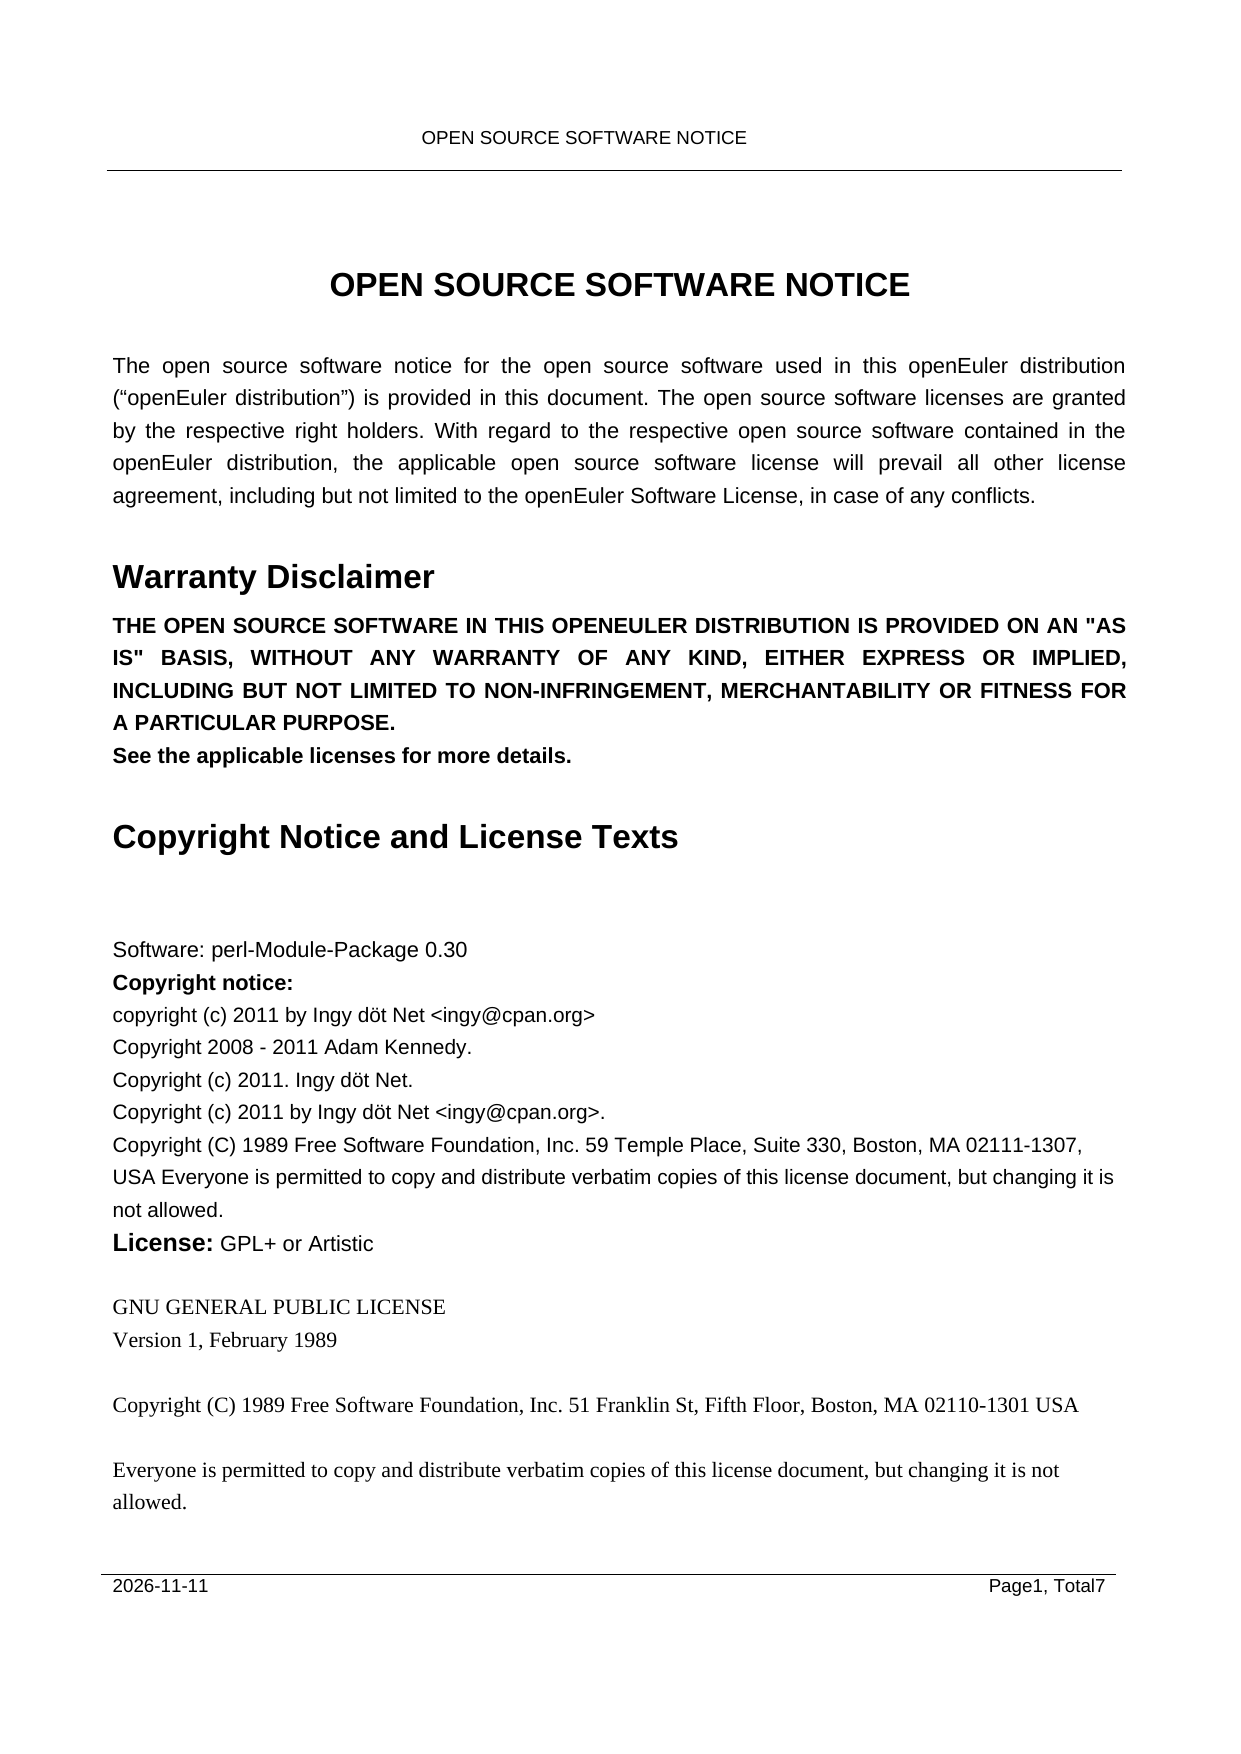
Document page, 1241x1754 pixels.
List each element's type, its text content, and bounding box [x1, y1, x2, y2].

text The open source software notice for the open source software used in this openEuler distribution (“openEuler distribution”) is provided in this document. The open source software licenses are granted by the respective right holders. With regard to the respective open source software contained in the openEuler distribution, the applicable open source software license will prevail all other license agreement, including but not limited to the openEuler Software License, in case of any conflicts. [112, 349, 1128, 511]
text THE OPEN SOURCE SOFTWARE IN THIS OPENEULER DISTRIBUTION IS PROVIDED ON AN "AS IS" BASIS, WITHOUT ANY WARRANTY OF ANY KIND, EITHER EXPRESS OR IMPLIED, INCLUDING BUT NOT LIMITED TO NON-INFRINGEMENT, MERCHANTABILITY OR FITNESS FOR A PARTICULAR PURPOSE. See the applicable licenses for more details. [112, 609, 1128, 771]
text Warranty Disclaimer [112, 544, 1128, 609]
text copyright (c) 2011 by Ingy döt Net <ingy@cpan.org> [112, 998, 1128, 1031]
text Copyright (c) 2011 by Ingy döt Net <ingy@cpan.org>. [112, 1096, 1128, 1128]
text Copyright Notice and License Texts [112, 804, 1128, 869]
text OPEN SOURCE SOFTWARE NOTICE [112, 251, 1128, 316]
text Copyright 2008 - 2011 Adam Kennedy. [112, 1031, 1128, 1063]
text Copyright (c) 2011. Ingy döt Net. [112, 1063, 1128, 1096]
text Copyright notice: [112, 966, 1128, 998]
text Software: perl-Module-Package 0.30 [112, 933, 1128, 966]
text Copyright (C) 1989 Free Software Foundation, Inc. 59 Temple Place, Suite 330, Boston, MA 02111-1307, USA Everyone is permitted to copy and distribute verbatim copies of this license document, but changing it is not allowed. [112, 1128, 1128, 1226]
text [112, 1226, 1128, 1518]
